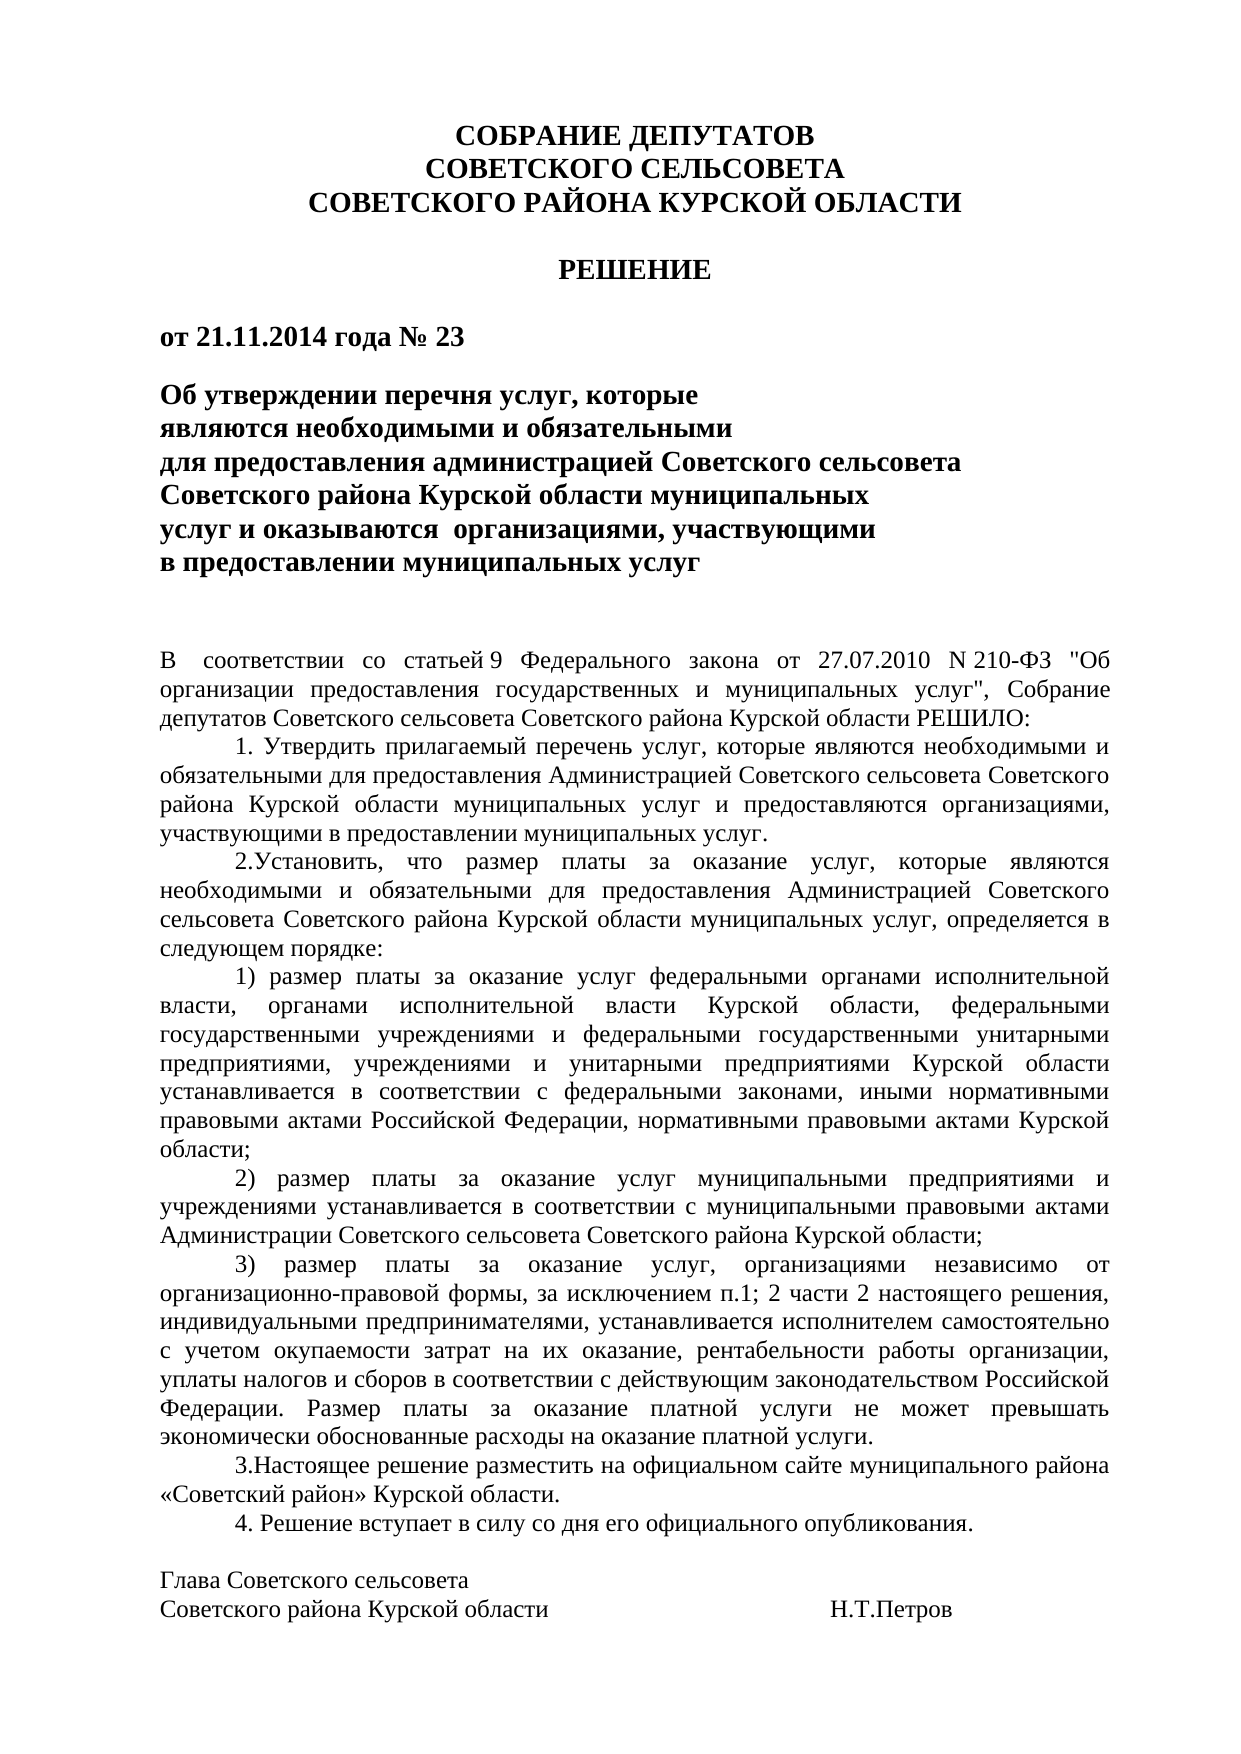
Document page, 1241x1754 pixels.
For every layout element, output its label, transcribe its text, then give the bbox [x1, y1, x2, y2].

text СОБРАНИЕ ДЕПУТАТОВ [159, 118, 1110, 152]
text СОВЕТСКОГО СЕЛЬСОВЕТА [159, 152, 1110, 185]
text 2) размер платы за оказание услуг муниципальными предприятиями и учреждениями устанавливается в соответствии с муниципальными правовыми актами Администрации Советского сельсовета Советского района Курской области; [159, 1163, 1110, 1249]
text 4. Решение вступает в силу со дня его официального опубликования. [159, 1508, 1110, 1536]
text 2.Установить, что размер платы за оказание услуг, которые являются необходимыми и обязательными для предоставления Администрацией Советского сельсовета Советского района Курской области муниципальных услуг, определяется в следующем порядке: [159, 846, 1110, 961]
text СОВЕТСКОГО РАЙОНА КУРСКОЙ ОБЛАСТИ [159, 185, 1110, 219]
text являются необходимыми и обязательными [159, 410, 1110, 444]
text 3) размер платы за оказание услуг, организациями независимо от организационно-правовой формы, за исключением п.1; 2 части 2 настоящего решения, индивидуальными предпринимателями, устанавливается исполнителем самостоятельно с учетом окупаемости затрат на их оказание, рентабельности работы организации, уплаты налогов и сборов в соответствии с действующим законодательством Российской Федерации. Размер платы за оказание платной услуги не может превышать экономически обоснованные расходы на оказание платной услуги. [159, 1249, 1110, 1450]
text Советского района Курской области муниципальных [159, 477, 1110, 511]
text В соответствии со статьей 9 Федерального закона от 27.07.2010 N 210-ФЗ "Об организации предоставления государственных и муниципальных услуг", Собрание депутатов Советского сельсовета Советского района Курской области РЕШИЛО: [159, 645, 1110, 731]
text от 21.11.2014 года № 23 [159, 319, 1110, 353]
text Об утверждении перечня услуг, которые [159, 377, 1110, 410]
text услуг и оказываются организациями, участвующими [159, 511, 1110, 544]
text РЕШЕНИЕ [159, 252, 1110, 286]
text в предоставлении муниципальных услуг [159, 544, 1110, 578]
text 3.Настоящее решение разместить на официальном сайте муниципального района «Советский район» Курской области. [159, 1450, 1110, 1508]
text Глава Советского сельсовета [159, 1565, 1110, 1594]
text 1) размер платы за оказание услуг федеральными органами исполнительной власти, органами исполнительной власти Курской области, федеральными государственными учреждениями и федеральными государственными унитарными предприятиями, учреждениями и унитарными предприятиями Курской области устанавливается в соответствии с федеральными законами, иными нормативными правовыми актами Российской Федерации, нормативными правовыми актами Курской области; [159, 961, 1110, 1163]
text для предоставления администрацией Советского сельсовета [159, 444, 1110, 477]
text Советского района Курской области Н.Т.Петров [159, 1594, 1110, 1623]
text 1. Утвердить прилагаемый перечень услуг, которые являются необходимыми и обязательными для предоставления Администрацией Советского сельсовета Советского района Курской области муниципальных услуг и предоставляются организациями, участвующими в предоставлении муниципальных услуг. [159, 731, 1110, 846]
